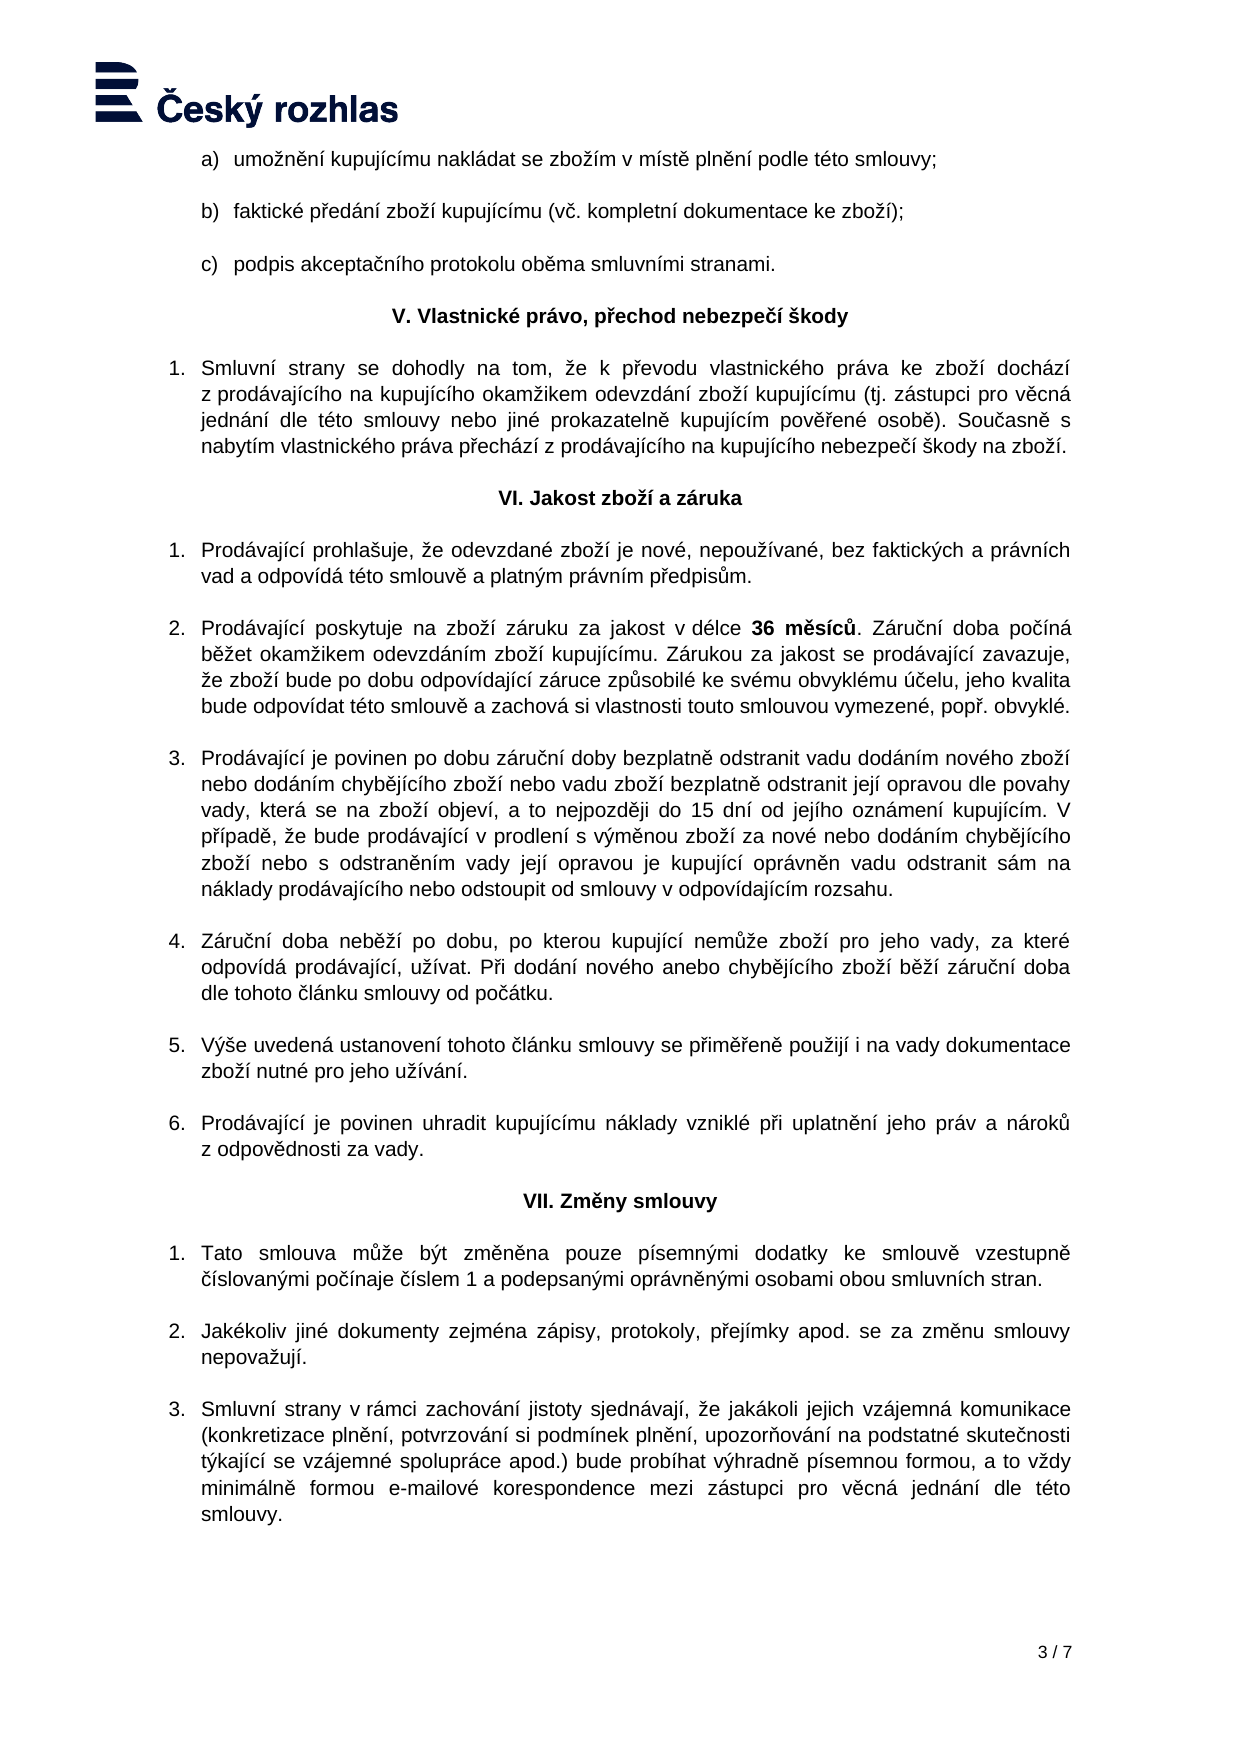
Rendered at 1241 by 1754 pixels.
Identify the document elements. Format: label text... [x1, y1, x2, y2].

list Tato smlouva může být změněna pouze písemnými dodatky ke smlouvě vzestupně číslovanými počínaje číslem 1 a podepsanými oprávněnými osobami obou smluvních stran. [168, 1240, 1072, 1292]
list Výše uvedená ustanovení tohoto článku smlouvy se přiměřeně použijí i na vady dokumentace zboží nutné pro jeho užívání. [168, 1031, 1072, 1083]
list Záruční doba neběží po dobu, po kterou kupující nemůže zboží pro jeho vady, za které odpovídá prodávající, užívat. Při dodání nového anebo chybějícího zboží běží záruční doba dle tohoto článku smlouvy od počátku. [168, 927, 1072, 1005]
list Smluvní strany v rámci zachování jistoty sjednávají, že jakákoli jejich vzájemná komunikace (konkretizace plnění, potvrzování si podmínek plnění, upozorňování na podstatné skutečnosti týkající se vzájemné spolupráce apod.) bude probíhat výhradně písemnou formou, a to vždy minimálně formou e-mailové korespondence mezi zástupci pro věcná jednání dle této smlouvy. [168, 1396, 1072, 1526]
list Jakékoliv jiné dokumenty zejména zápisy, protokoly, přejímky apod. se za změnu smlouvy nepovažují. [168, 1318, 1072, 1370]
list podpis akceptačního protokolu oběma smluvními stranami. [201, 250, 1072, 276]
subtitle Změny smlouvy [168, 1188, 1072, 1214]
list umožnění kupujícímu nakládat se zbožím v místě plnění podle této smlouvy; [201, 146, 1072, 172]
list Prodávající poskytuje na zboží záruku za jakost v délce 36 měsíců. Záruční doba počíná běžet okamžikem odevzdáním zboží kupujícímu. Zárukou za jakost se prodávající zavazuje, že zboží bude po dobu odpovídající záruce způsobilé ke svému obvyklému účelu, jeho kvalita bude odpovídat této smlouvě a zachová si vlastnosti touto smlouvou vymezené, popř. obvyklé. [168, 615, 1072, 719]
subtitle Jakost zboží a záruka [168, 484, 1072, 511]
picture [95, 62, 398, 128]
list Prodávající prohlašuje, že odevzdané zboží je nové, nepoužívané, bez faktických a právních vad a odpovídá této smlouvě a platným právním předpisům. [168, 537, 1072, 589]
list faktické předání zboží kupujícímu (vč. kompletní dokumentace ke zboží); [201, 198, 1072, 224]
subtitle Vlastnické právo, přechod nebezpečí škody [168, 302, 1072, 328]
list Prodávající je povinen po dobu záruční doby bezplatně odstranit vadu dodáním nového zboží nebo dodáním chybějícího zboží nebo vadu zboží bezplatně odstranit její opravou dle povahy vady, která se na zboží objeví, a to nejpozději do 15 dní od jejího oznámení kupujícím. V případě, že bude prodávající v prodlení s výměnou zboží za nové nebo dodáním chybějícího zboží nebo s odstraněním vady její opravou je kupující oprávněn vadu odstranit sám na náklady prodávajícího nebo odstoupit od smlouvy v odpovídajícím rozsahu. [168, 745, 1072, 901]
list Prodávající je povinen uhradit kupujícímu náklady vzniklé při uplatnění jeho práv a nároků z odpovědnosti za vady. [168, 1109, 1072, 1162]
list Smluvní strany se dohodly na tom, že k převodu vlastnického práva ke zboží dochází z prodávajícího na kupujícího okamžikem odevzdání zboží kupujícímu (tj. zástupci pro věcná jednání dle této smlouvy nebo jiné prokazatelně kupujícím pověřené osobě). Současně s nabytím vlastnického práva přechází z prodávajícího na kupujícího nebezpečí škody na zboží. [168, 354, 1072, 458]
